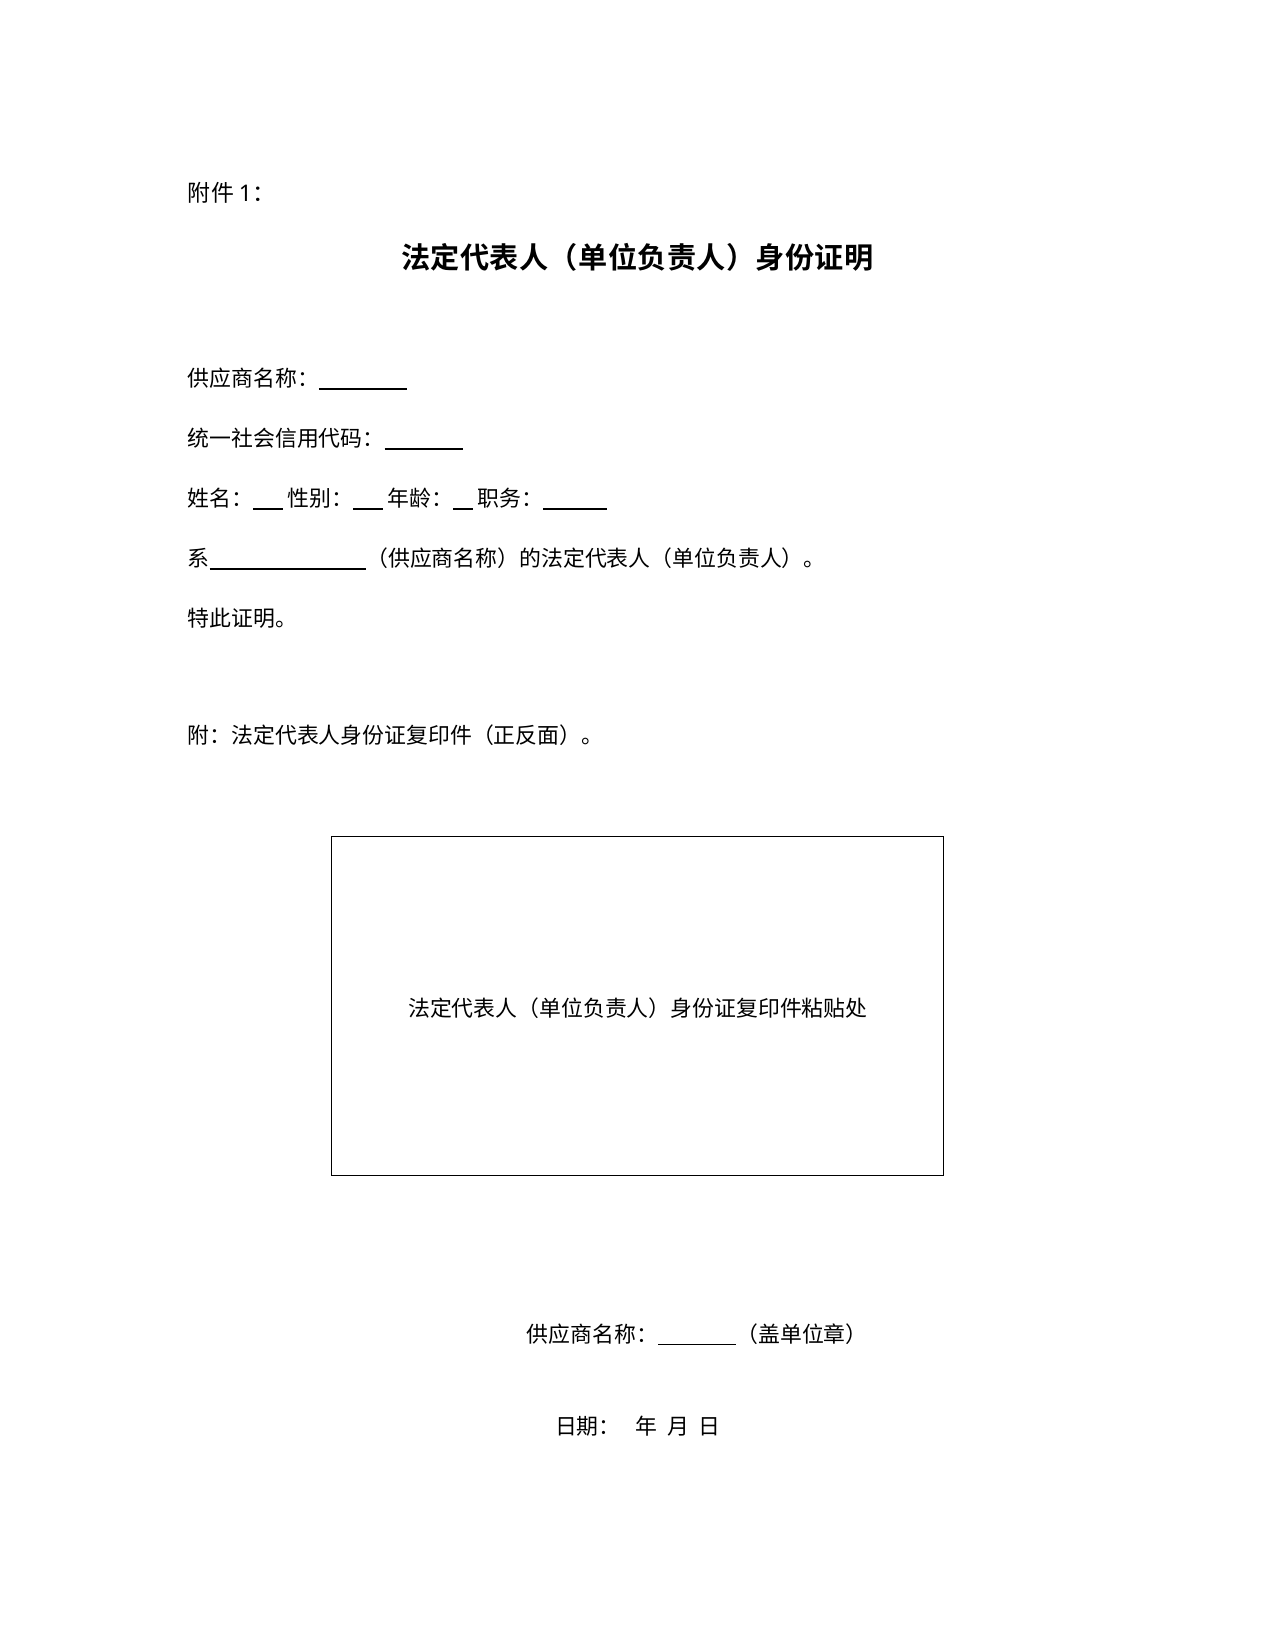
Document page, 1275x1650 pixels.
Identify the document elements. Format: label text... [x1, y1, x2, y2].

text 附：法定代表人身份证复印件（正反面）。 [187, 718, 1087, 750]
text 统一社会信用代码： [187, 421, 1087, 452]
text 附件1： [187, 159, 1087, 224]
text 供应商名称： （盖单位章） [187, 1317, 1044, 1348]
text 特此证明。 [187, 601, 1087, 632]
text 姓名： 性别： 年龄： 职务： [187, 481, 1087, 512]
text 法定代表人（单位负责人）身份证明 [187, 224, 1087, 289]
text 系 （供应商名称）的法定代表人（单位负责人）。 [187, 541, 1087, 572]
table_header 法定代表人（单位负责人）身份证复印件粘贴处 [332, 837, 943, 1175]
text 日期： 年 月 日 [187, 1409, 1087, 1441]
text 供应商名称： [187, 361, 1087, 392]
